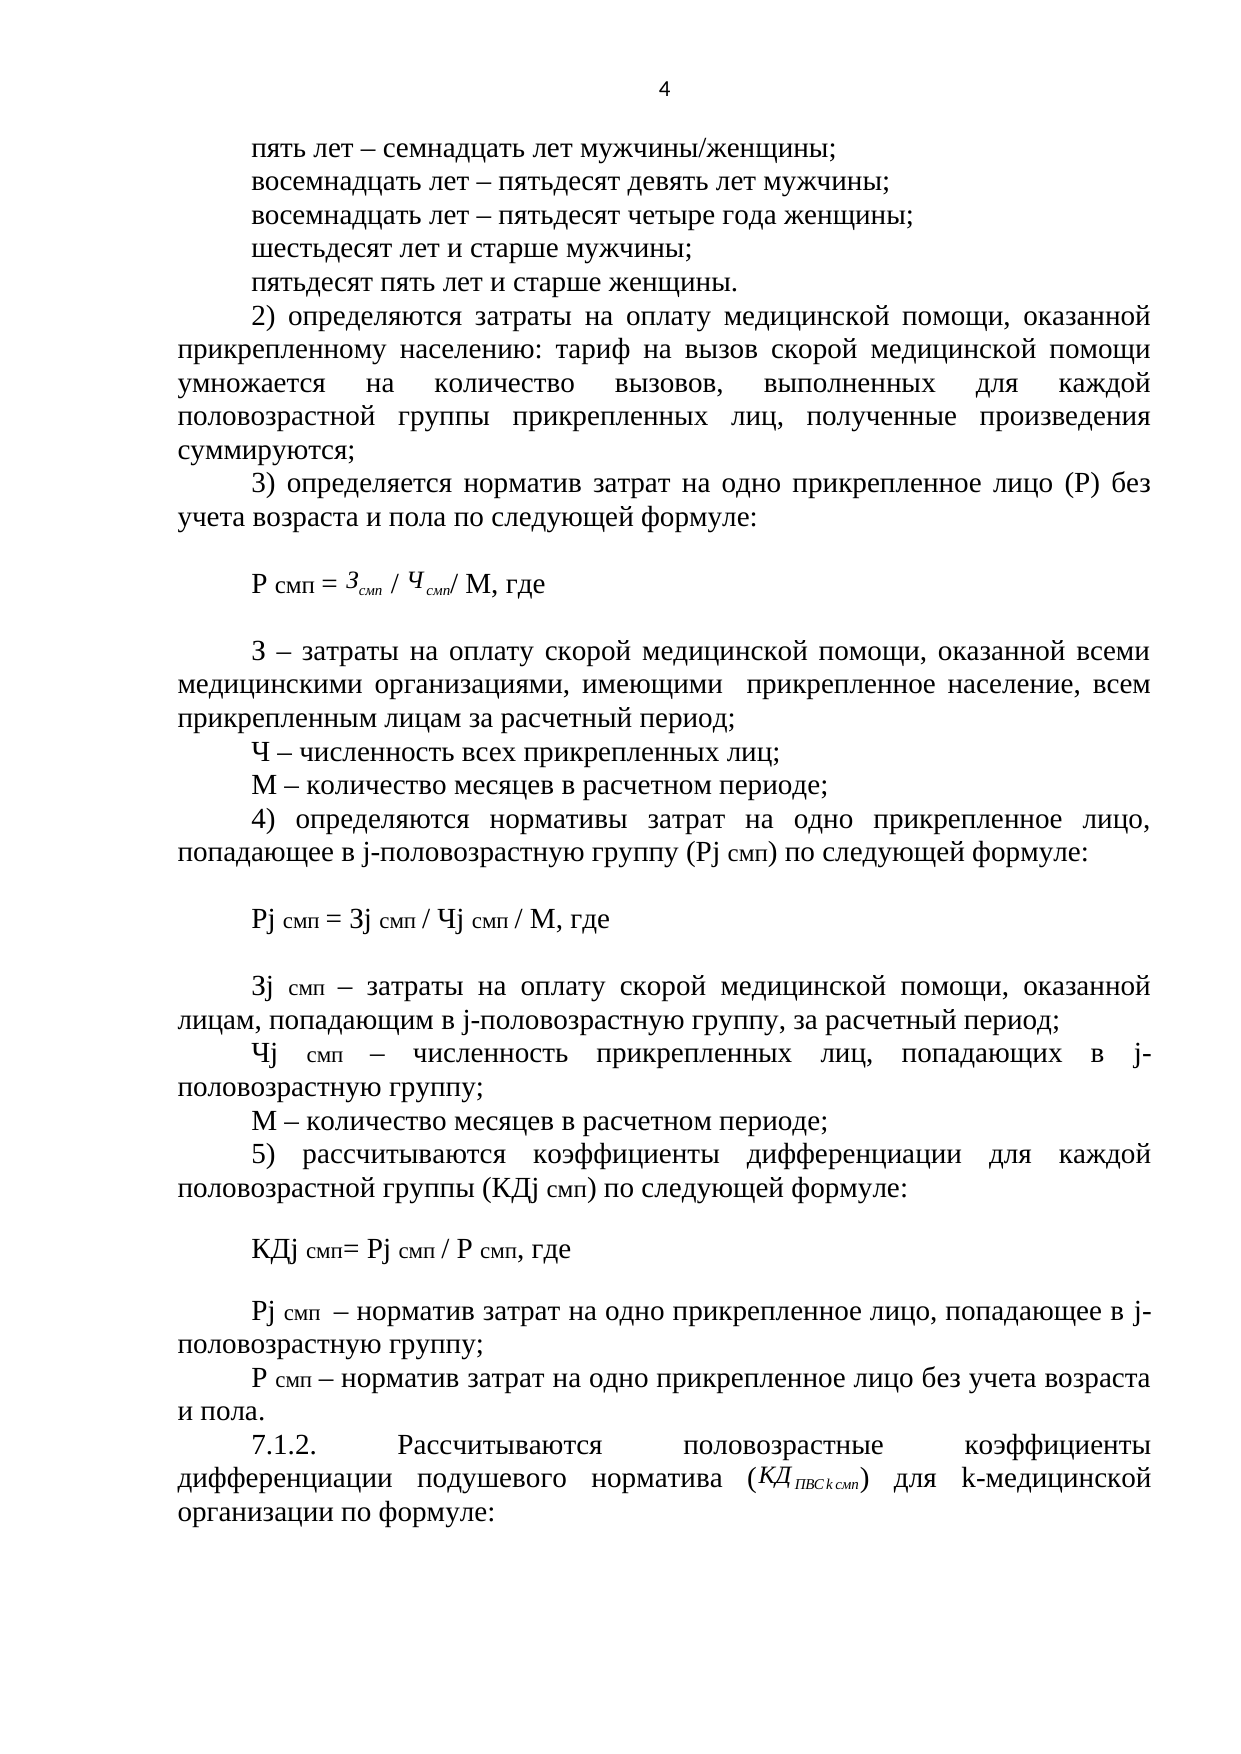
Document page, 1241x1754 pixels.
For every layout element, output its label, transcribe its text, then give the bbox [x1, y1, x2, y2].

text Рj смп = Зj смп / Чj смп / М, где [177, 901, 1152, 935]
list КДj смп= Рj смп / Р смп, где [177, 1231, 1152, 1265]
text 4) определяются нормативы затрат на одно прикрепленное лицо, попадающее в j-половозрастную группу (Рj смп) по следующей формуле: [177, 801, 1152, 868]
text Зj смп – затраты на оплату скорой медицинской помощи, оказанной лицам, попадающим в j-половозрастную группу, за расчетный период; [177, 968, 1152, 1036]
text М – количество месяцев в расчетном периоде; [177, 767, 1152, 801]
text Р смп – норматив затрат на одно прикрепленное лицо без учета возраста и пола. [177, 1360, 1152, 1427]
list шестьдесят лет и старше мужчины; [177, 231, 1152, 264]
text Р смп = / / М, где [177, 566, 1152, 599]
text 7.1.2. Рассчитываются половозрастные коэффициенты дифференциации подушевого норматива () для k-медицинской организации по формуле: [177, 1427, 1152, 1528]
text Чj смп – численность прикрепленных лиц, попадающих в j-половозрастную группу; [177, 1036, 1152, 1103]
list 2) определяются затраты на оплату медицинской помощи, оказанной прикрепленному населению: тариф на вызов скорой медицинской помощи умножается на количество вызовов, выполненных для каждой половозрастной группы прикрепленных лиц, полученные произведения суммируются; [177, 298, 1152, 465]
text 3) определяется норматив затрат на одно прикрепленное лицо (Р) без учета возраста и пола по следующей формуле: [177, 465, 1152, 532]
list пять лет – семнадцать лет мужчины/женщины; [177, 130, 1152, 163]
text Ч – численность всех прикрепленных лиц; [177, 734, 1152, 767]
text М – количество месяцев в расчетном периоде; [177, 1103, 1152, 1136]
text Рj смп – норматив затрат на одно прикрепленное лицо, попадающее в j-половозрастную группу; [177, 1293, 1152, 1360]
list пятьдесят пять лет и старше женщины. [177, 264, 1152, 298]
list восемнадцать лет – пятьдесят девять лет мужчины; [177, 163, 1152, 197]
list 5) рассчитываются коэффициенты дифференциации для каждой половозрастной группы (КДj смп) по следующей формуле: [177, 1136, 1152, 1203]
list восемнадцать лет – пятьдесят четыре года женщины; [177, 197, 1152, 231]
text З – затраты на оплату скорой медицинской помощи, оказанной всеми медицинскими организациями, имеющими прикрепленное население, всем прикрепленным лицам за расчетный период; [177, 633, 1152, 734]
